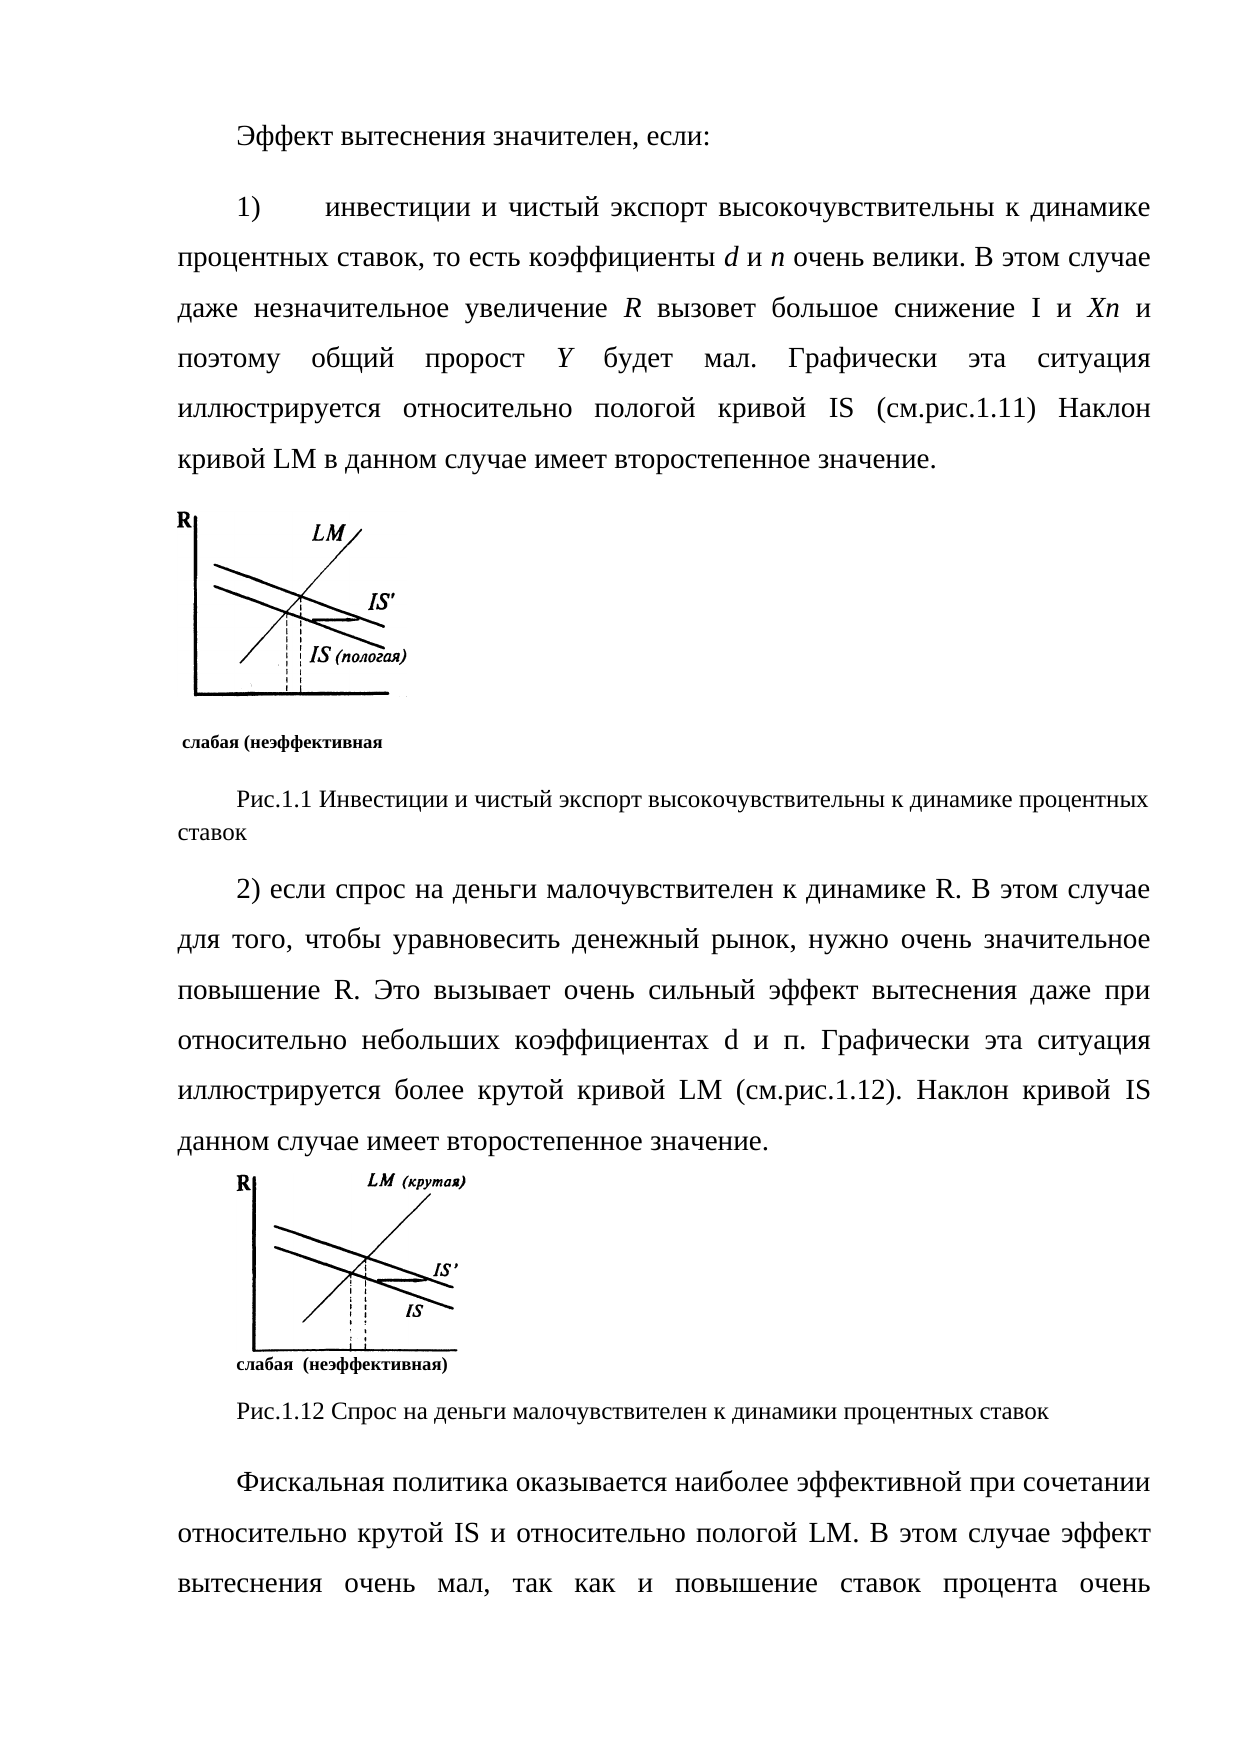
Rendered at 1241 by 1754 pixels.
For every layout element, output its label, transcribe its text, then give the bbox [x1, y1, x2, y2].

list инвестиции и чистый экспорт высокочувствительны к динамике процентных ставок, то есть коэффициенты d и n очень велики. В этом случае даже незначительное увеличение R вызовет большое снижение I и Хп и поэтому общий пророст Y будет мал. Графически эта ситуация иллюстрируется относительно пологой кривой IS (см.рис.1.11) Наклон кривой LM в данном случае имеет второстепенное значение. [177, 189, 1151, 474]
text 2) если спрос на деньги малочувствителен к динамике R. В этом случае для того, чтобы уравновесить денежный рынок, нужно очень значительное повышение R. Это вызывает очень сильный эффект вытеснения даже при относительно небольших коэффициентах d и п. Графически эта ситуация иллюстрируется более крутой кривой LM (см.рис.1.12). Наклон кривой IS данном случае имеет второстепенное значение. [177, 871, 1151, 1156]
text Рис.1.1 Инвестиции и чистый экспорт высокочувствительны к динамике процентных ставок [177, 784, 1151, 846]
text слабая (неэффективная [177, 731, 1151, 753]
picture [236, 1173, 466, 1353]
picture [177, 511, 407, 697]
text Эффект вытеснения значителен, если: [177, 118, 1151, 152]
text слабая (неэффективная) [177, 1353, 1151, 1374]
text Рис.1.12 Спрос на деньги малочувствителен к динамики процентных ставок [177, 1396, 1151, 1425]
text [177, 1464, 1151, 1598]
